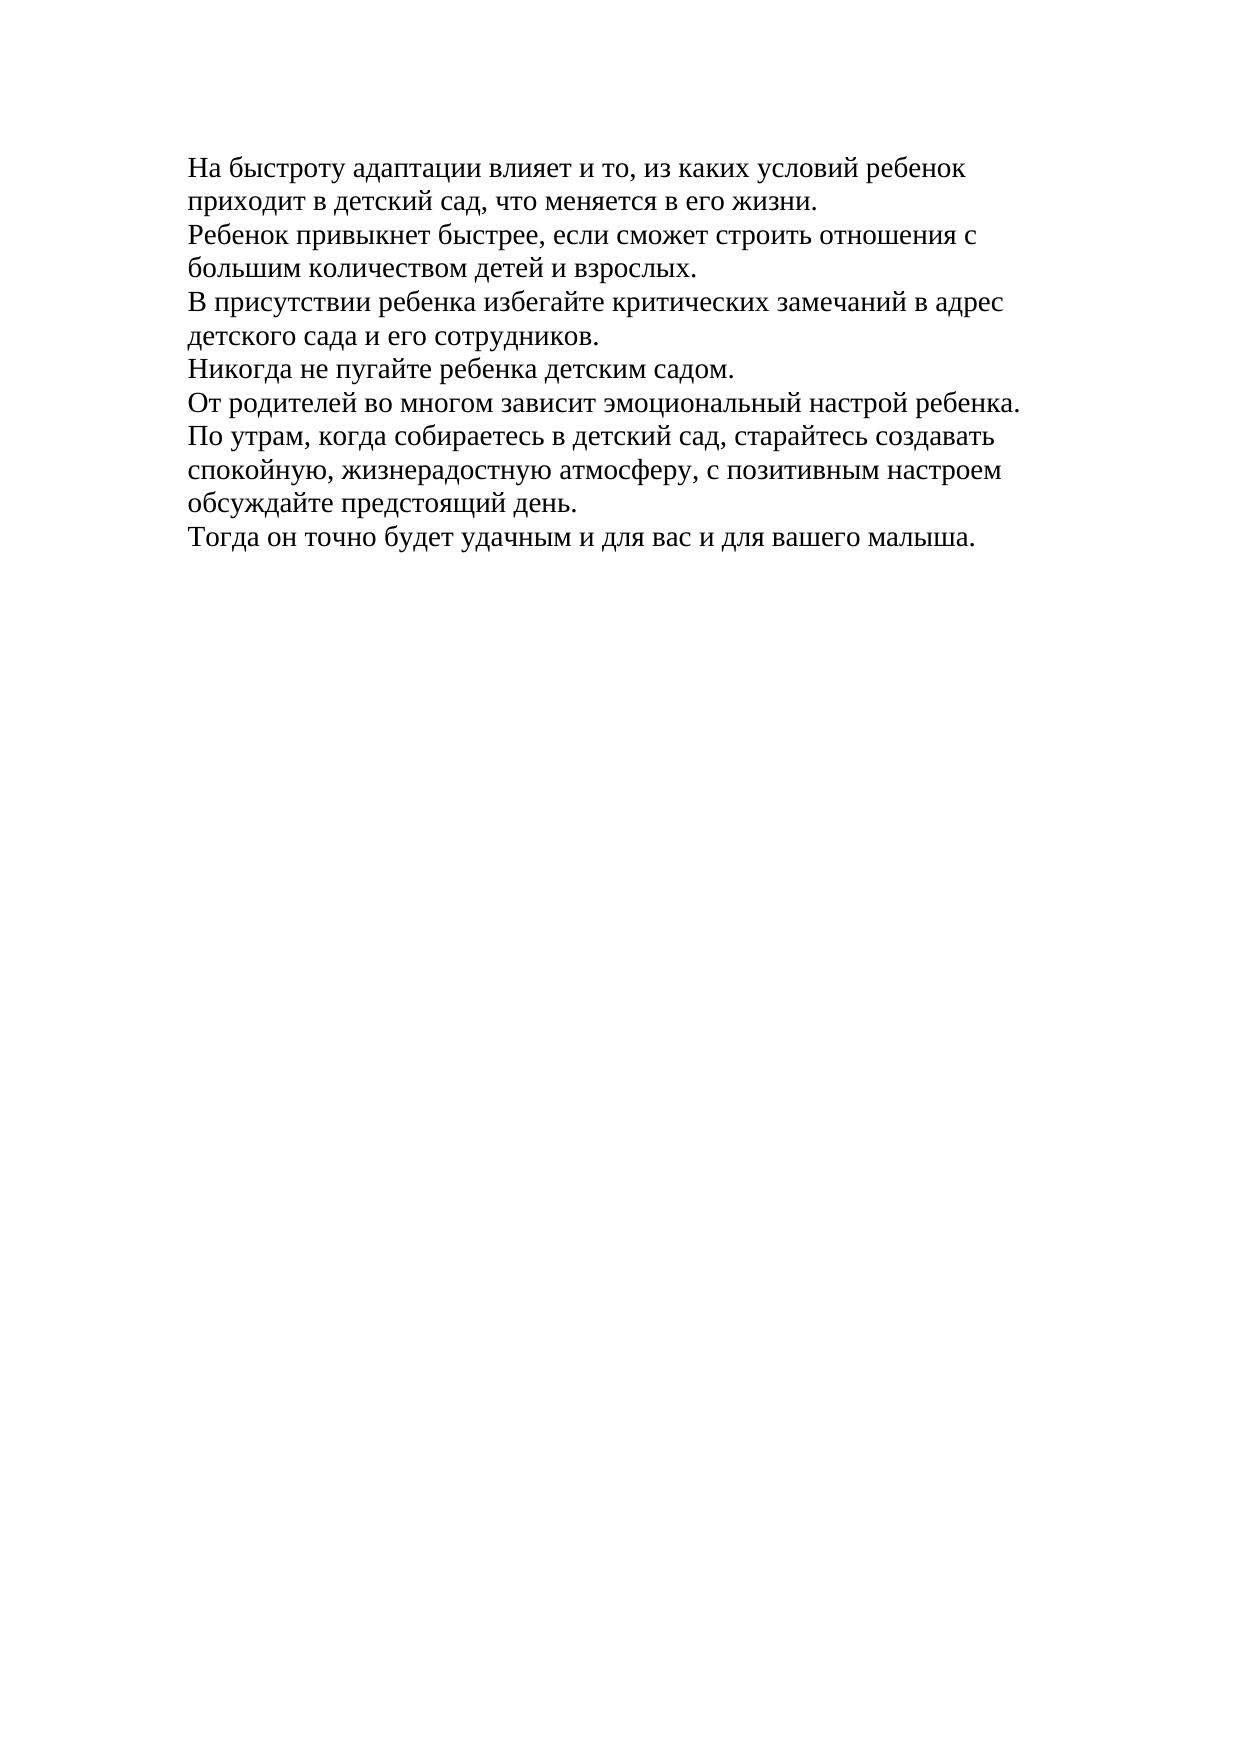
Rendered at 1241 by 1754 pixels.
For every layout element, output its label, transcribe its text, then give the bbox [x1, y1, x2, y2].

text Ребенок привыкнет быстрее, если сможет строить отношения с большим количеством детей и взрослых. [187, 217, 1053, 284]
text Никогда не пугайте ребенка детским садом. [187, 351, 1053, 385]
text В присутствии ребенка избегайте критических замечаний в адрес детского сада и его сотрудников. [187, 284, 1053, 351]
text По утрам, когда собираетесь в детский сад, старайтесь создавать спокойную, жизнерадостную атмосферу, с позитивным настроем обсуждайте предстоящий день. [187, 418, 1053, 519]
text На быстроту адаптации влияет и то, из каких условий ребенок приходит в детский сад, что меняется в его жизни. [187, 150, 1053, 217]
text Тогда он точно будет удачным и для вас и для вашего малыша. [187, 519, 1053, 552]
text От родителей во многом зависит эмоциональный настрой ребенка. [187, 385, 1053, 418]
